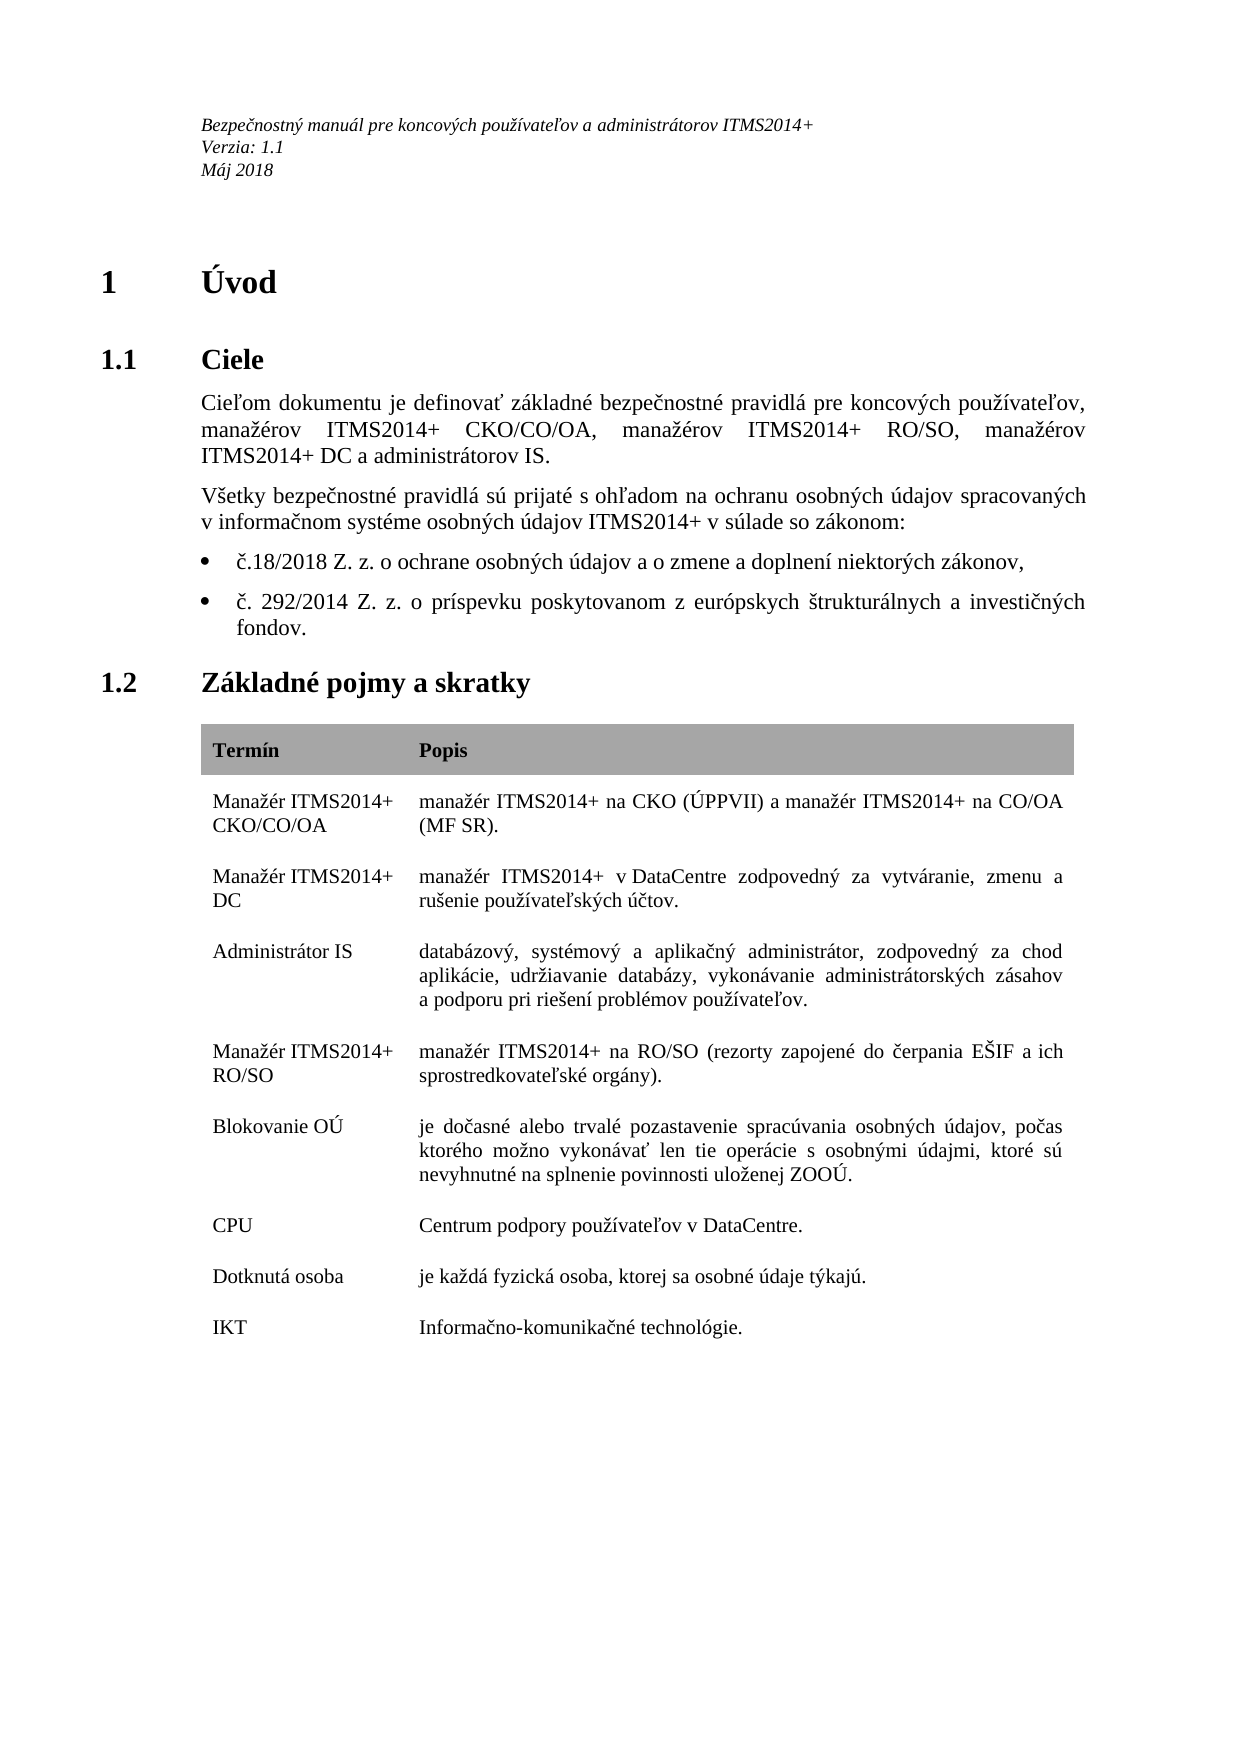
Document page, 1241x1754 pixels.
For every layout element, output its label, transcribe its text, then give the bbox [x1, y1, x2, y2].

table_cell databázový, systémový a aplikačný administrátor, zodpovedný za chod aplikácie, udržiavanie databázy, vykonávanie administrátorských zásahov a podporu pri riešení problémov používateľov. [408, 926, 1074, 1025]
list č.18/2018 Z. z. o ochrane osobných údajov a o zmene a doplnení niektorých zákonov, [201, 548, 1087, 574]
table_cell manažér ITMS2014+ na RO/SO (rezorty zapojené do čerpania EŠIF a ich sprostredkovateľské orgány). [408, 1025, 1074, 1100]
table_cell CPU [201, 1200, 408, 1251]
table_cell Manažér ITMS2014+ DC [201, 851, 408, 926]
list č. 292/2014 Z. z. o príspevku poskytovanom z európskych štrukturálnych a investičných fondov. [201, 588, 1087, 641]
table_cell IKT [201, 1302, 408, 1353]
table_cell je každá fyzická osoba, ktorej sa osobné údaje týkajú. [408, 1251, 1074, 1302]
table_cell Centrum podpory používateľov v DataCentre. [408, 1200, 1074, 1251]
table_header Termín [201, 724, 408, 775]
text Všetky bezpečnostné pravidlá sú prijaté s ohľadom na ochranu osobných údajov spracovaných v informačnom systéme osobných údajov ITMS2014+ v súlade so zákonom: [201, 482, 1087, 535]
subtitle Základné pojmy a skratky [100, 666, 1087, 699]
table_header Popis [408, 724, 1074, 775]
table_cell Administrátor IS [201, 926, 408, 1025]
table_cell Dotknutá osoba [201, 1251, 408, 1302]
subtitle Úvod [100, 263, 1087, 301]
table_cell je dočasné alebo trvalé pozastavenie spracúvania osobných údajov, počas ktorého možno vykonávať len tie operácie s osobnými údajmi, ktoré sú nevyhnutné na splnenie povinnosti uloženej ZOOÚ. [408, 1100, 1074, 1199]
table_cell manažér ITMS2014+ v DataCentre zodpovedný za vytváranie, zmenu a rušenie používateľských účtov. [408, 851, 1074, 926]
table_cell Informačno-komunikačné technológie. [408, 1302, 1074, 1353]
table_cell Blokovanie OÚ [201, 1100, 408, 1199]
subtitle Ciele [100, 342, 1087, 376]
text Cieľom dokumentu je definovať základné bezpečnostné pravidlá pre koncových používateľov, manažérov ITMS2014+ CKO/CO/OA, manažérov ITMS2014+ RO/SO, manažérov ITMS2014+ DC a administrátorov IS. [201, 389, 1087, 468]
table_cell Manažér ITMS2014+ RO/SO [201, 1025, 408, 1100]
table_cell manažér ITMS2014+ na CKO (ÚPPVII) a manažér ITMS2014+ na CO/OA (MF SR). [408, 775, 1074, 851]
table_cell Manažér ITMS2014+ CKO/CO/OA [201, 775, 408, 851]
